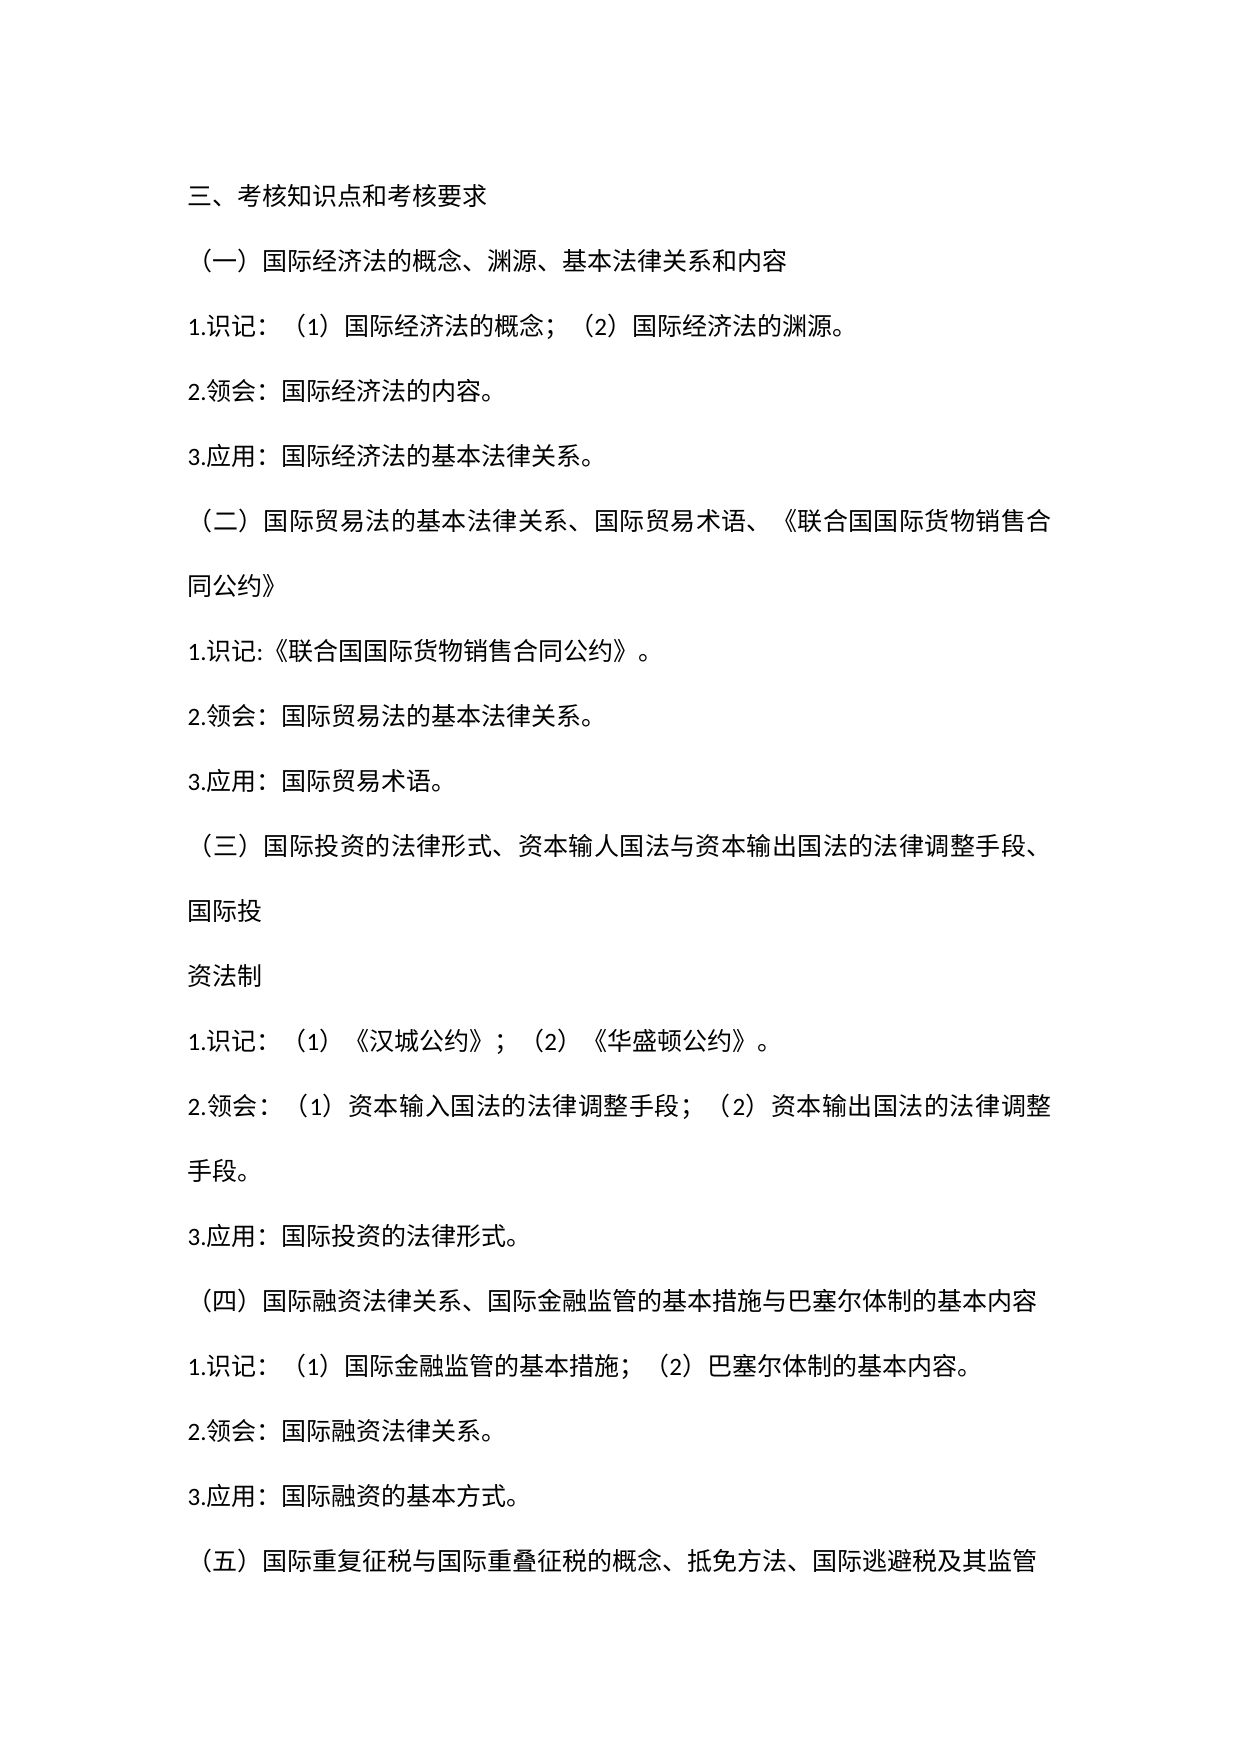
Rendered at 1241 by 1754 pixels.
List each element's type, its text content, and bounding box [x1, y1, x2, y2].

text 资法制 [187, 942, 1053, 1007]
text 1.识记：（1）国际金融监管的基本措施；（2）巴塞尔体制的基本内容。 [187, 1332, 1053, 1397]
text （二）国际贸易法的基本法律关系、国际贸易术语、《联合国国际货物销售合同公约》 [187, 487, 1053, 617]
text 3.应用：国际融资的基本方式。 [187, 1462, 1053, 1527]
text （四）国际融资法律关系、国际金融监管的基本措施与巴塞尔体制的基本内容 [187, 1267, 1053, 1332]
text 3.应用：国际投资的法律形式。 [187, 1202, 1053, 1267]
text 2.领会：国际贸易法的基本法律关系。 [187, 682, 1053, 747]
text 1.识记：（1）《汉城公约》；（2）《华盛顿公约》。 [187, 1007, 1053, 1072]
text 3.应用：国际贸易术语。 [187, 747, 1053, 812]
text （三）国际投资的法律形式、资本输人国法与资本输出国法的法律调整手段、国际投 [187, 812, 1053, 942]
text 1.识记:《联合国国际货物销售合同公约》。 [187, 617, 1053, 682]
text 三、考核知识点和考核要求 [187, 162, 1053, 227]
text （一）国际经济法的概念、渊源、基本法律关系和内容 [187, 227, 1053, 292]
text 3.应用：国际经济法的基本法律关系。 [187, 422, 1053, 487]
text （五）国际重复征税与国际重叠征税的概念、抵免方法、国际逃避税及其监管 [187, 1527, 1053, 1592]
text 2.领会：国际经济法的内容。 [187, 357, 1053, 422]
text 2.领会：（1）资本输入国法的法律调整手段；（2）资本输出国法的法律调整手段。 [187, 1072, 1053, 1202]
text 2.领会：国际融资法律关系。 [187, 1397, 1053, 1462]
text 1.识记：（1）国际经济法的概念；（2）国际经济法的渊源。 [187, 292, 1053, 357]
